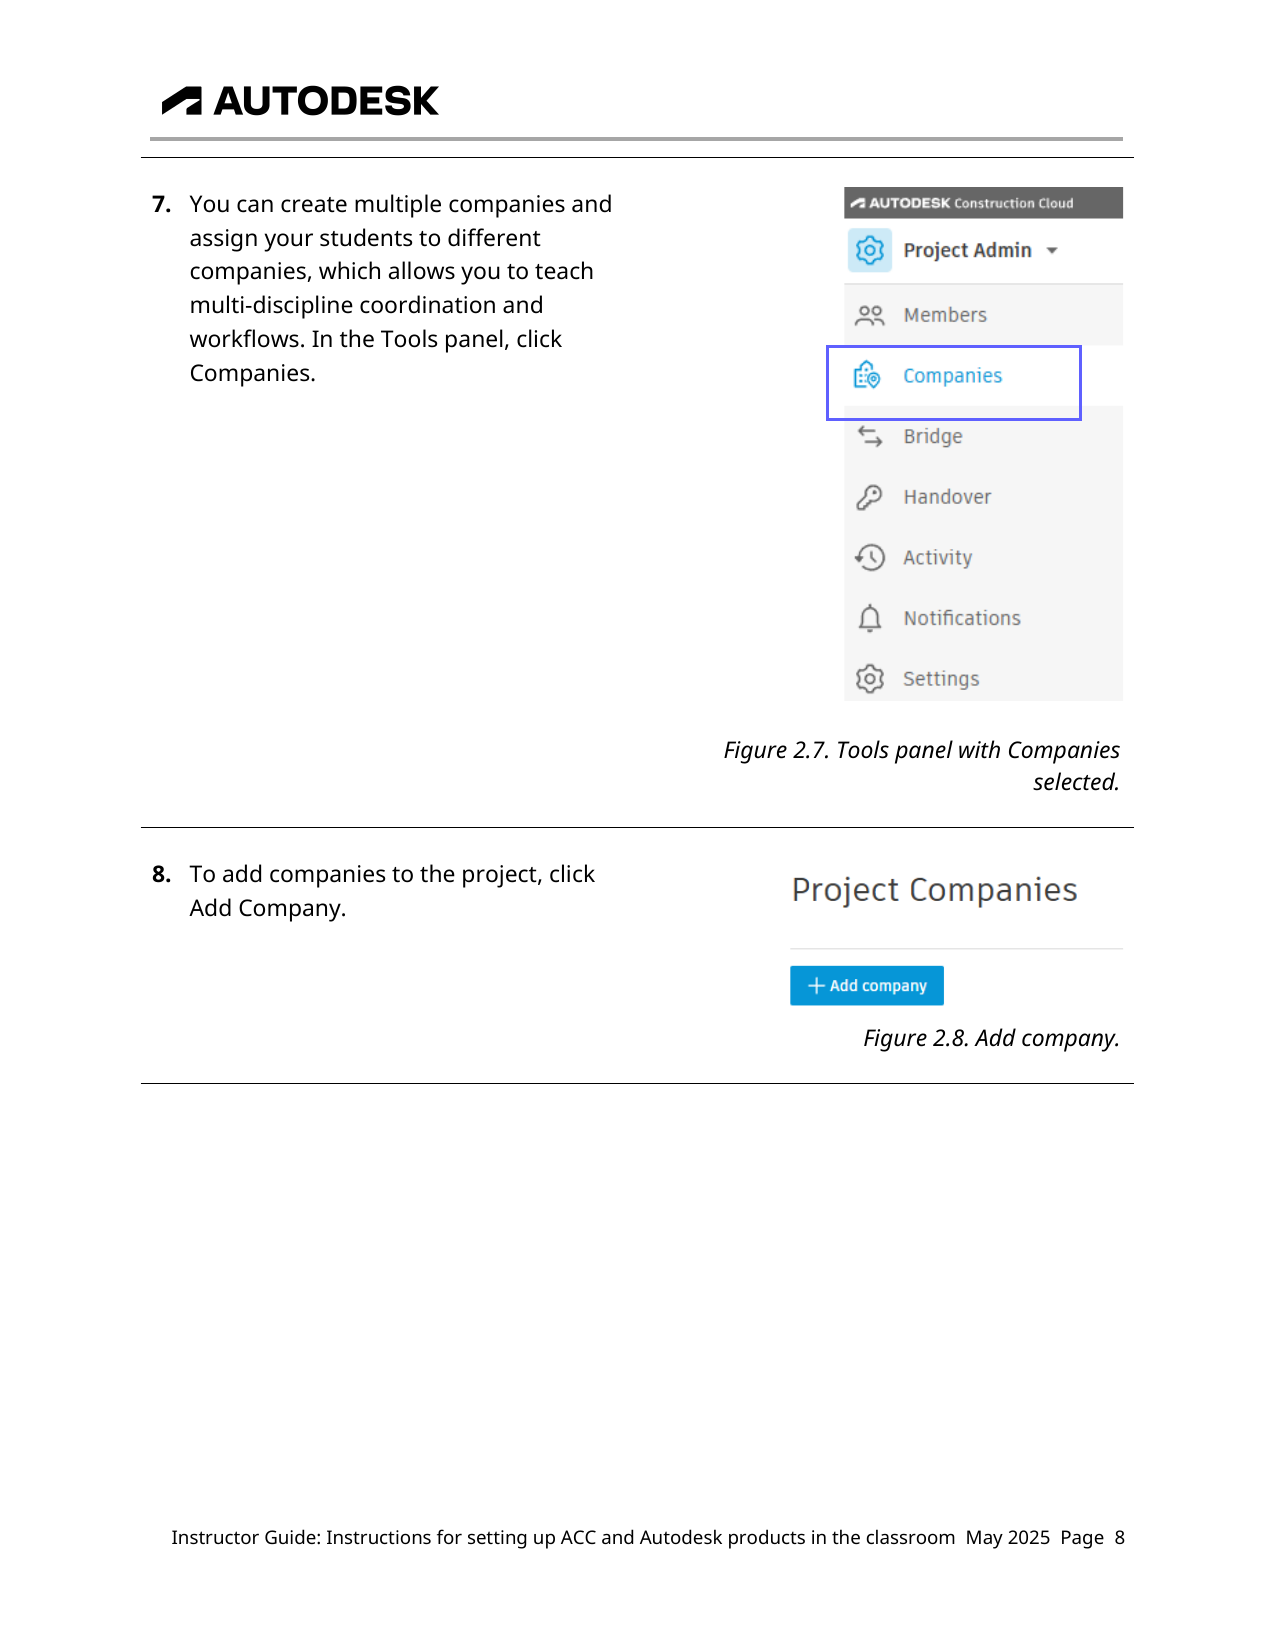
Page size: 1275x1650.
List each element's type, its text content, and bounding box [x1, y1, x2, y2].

picture [150, 75, 451, 127]
picture [844, 348, 1079, 418]
table_cell You can create multiple companies and assign your students to different companies, which allows you to teach multi-discipline coordination and workflows. In the Tools panel, click Companies. [141, 158, 637, 827]
picture [775, 857, 1124, 1022]
picture [844, 187, 1124, 701]
table_cell Figure 2.8. Add company. [638, 828, 1134, 1083]
table_cell To add companies to the project, click Add Company. [141, 828, 637, 1083]
table_cell Figure 2.7. Tools panel with Companies selected. [638, 158, 1134, 827]
